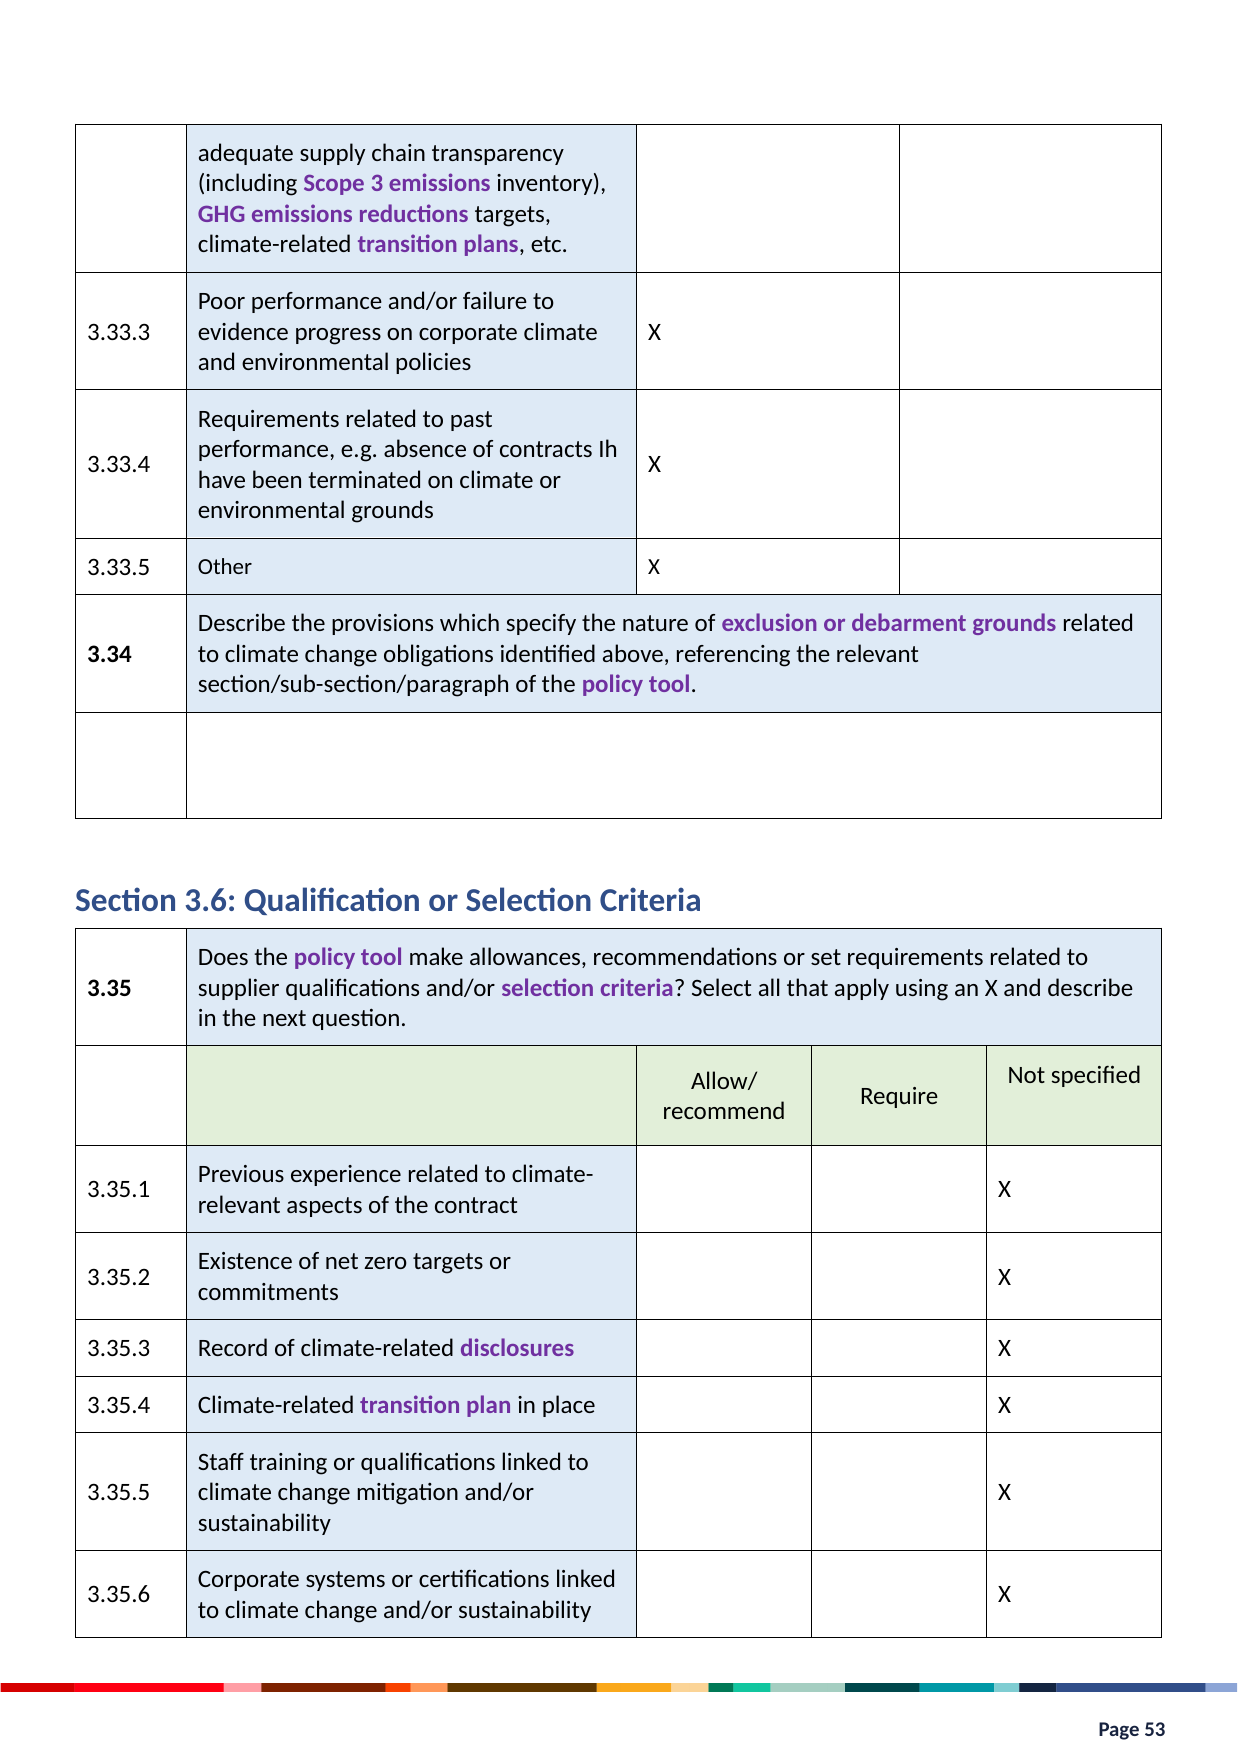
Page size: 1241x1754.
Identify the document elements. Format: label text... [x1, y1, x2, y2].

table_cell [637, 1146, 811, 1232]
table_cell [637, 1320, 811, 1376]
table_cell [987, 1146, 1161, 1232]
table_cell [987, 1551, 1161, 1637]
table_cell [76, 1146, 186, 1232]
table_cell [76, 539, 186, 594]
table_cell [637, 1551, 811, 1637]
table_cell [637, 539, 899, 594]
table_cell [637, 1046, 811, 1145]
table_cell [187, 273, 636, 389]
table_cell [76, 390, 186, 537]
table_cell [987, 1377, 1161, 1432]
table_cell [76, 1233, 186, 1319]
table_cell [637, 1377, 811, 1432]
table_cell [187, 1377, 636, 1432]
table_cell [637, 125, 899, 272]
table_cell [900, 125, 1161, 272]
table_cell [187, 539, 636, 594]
picture [0, 1683, 1236, 1692]
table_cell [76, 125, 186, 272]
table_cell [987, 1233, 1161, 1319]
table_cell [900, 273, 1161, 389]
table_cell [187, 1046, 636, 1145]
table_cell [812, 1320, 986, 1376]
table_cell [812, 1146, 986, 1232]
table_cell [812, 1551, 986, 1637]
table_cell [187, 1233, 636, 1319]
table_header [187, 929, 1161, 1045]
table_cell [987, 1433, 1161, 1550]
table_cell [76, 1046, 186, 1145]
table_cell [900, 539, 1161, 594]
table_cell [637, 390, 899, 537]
subtitle Section 3.6: Qualification or Selection Criteria [75, 878, 1165, 919]
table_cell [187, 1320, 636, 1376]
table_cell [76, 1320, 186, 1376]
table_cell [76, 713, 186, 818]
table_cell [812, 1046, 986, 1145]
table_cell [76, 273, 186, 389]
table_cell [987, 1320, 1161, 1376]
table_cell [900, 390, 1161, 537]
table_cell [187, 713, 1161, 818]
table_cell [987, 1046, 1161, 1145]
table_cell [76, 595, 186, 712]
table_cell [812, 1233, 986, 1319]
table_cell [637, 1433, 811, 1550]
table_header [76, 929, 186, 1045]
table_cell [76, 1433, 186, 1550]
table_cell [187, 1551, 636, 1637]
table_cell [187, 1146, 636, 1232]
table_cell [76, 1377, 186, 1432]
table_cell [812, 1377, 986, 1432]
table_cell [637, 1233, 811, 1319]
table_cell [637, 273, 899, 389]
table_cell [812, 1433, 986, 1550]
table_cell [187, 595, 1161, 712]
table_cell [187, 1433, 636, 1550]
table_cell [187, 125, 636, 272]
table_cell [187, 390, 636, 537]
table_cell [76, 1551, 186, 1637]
